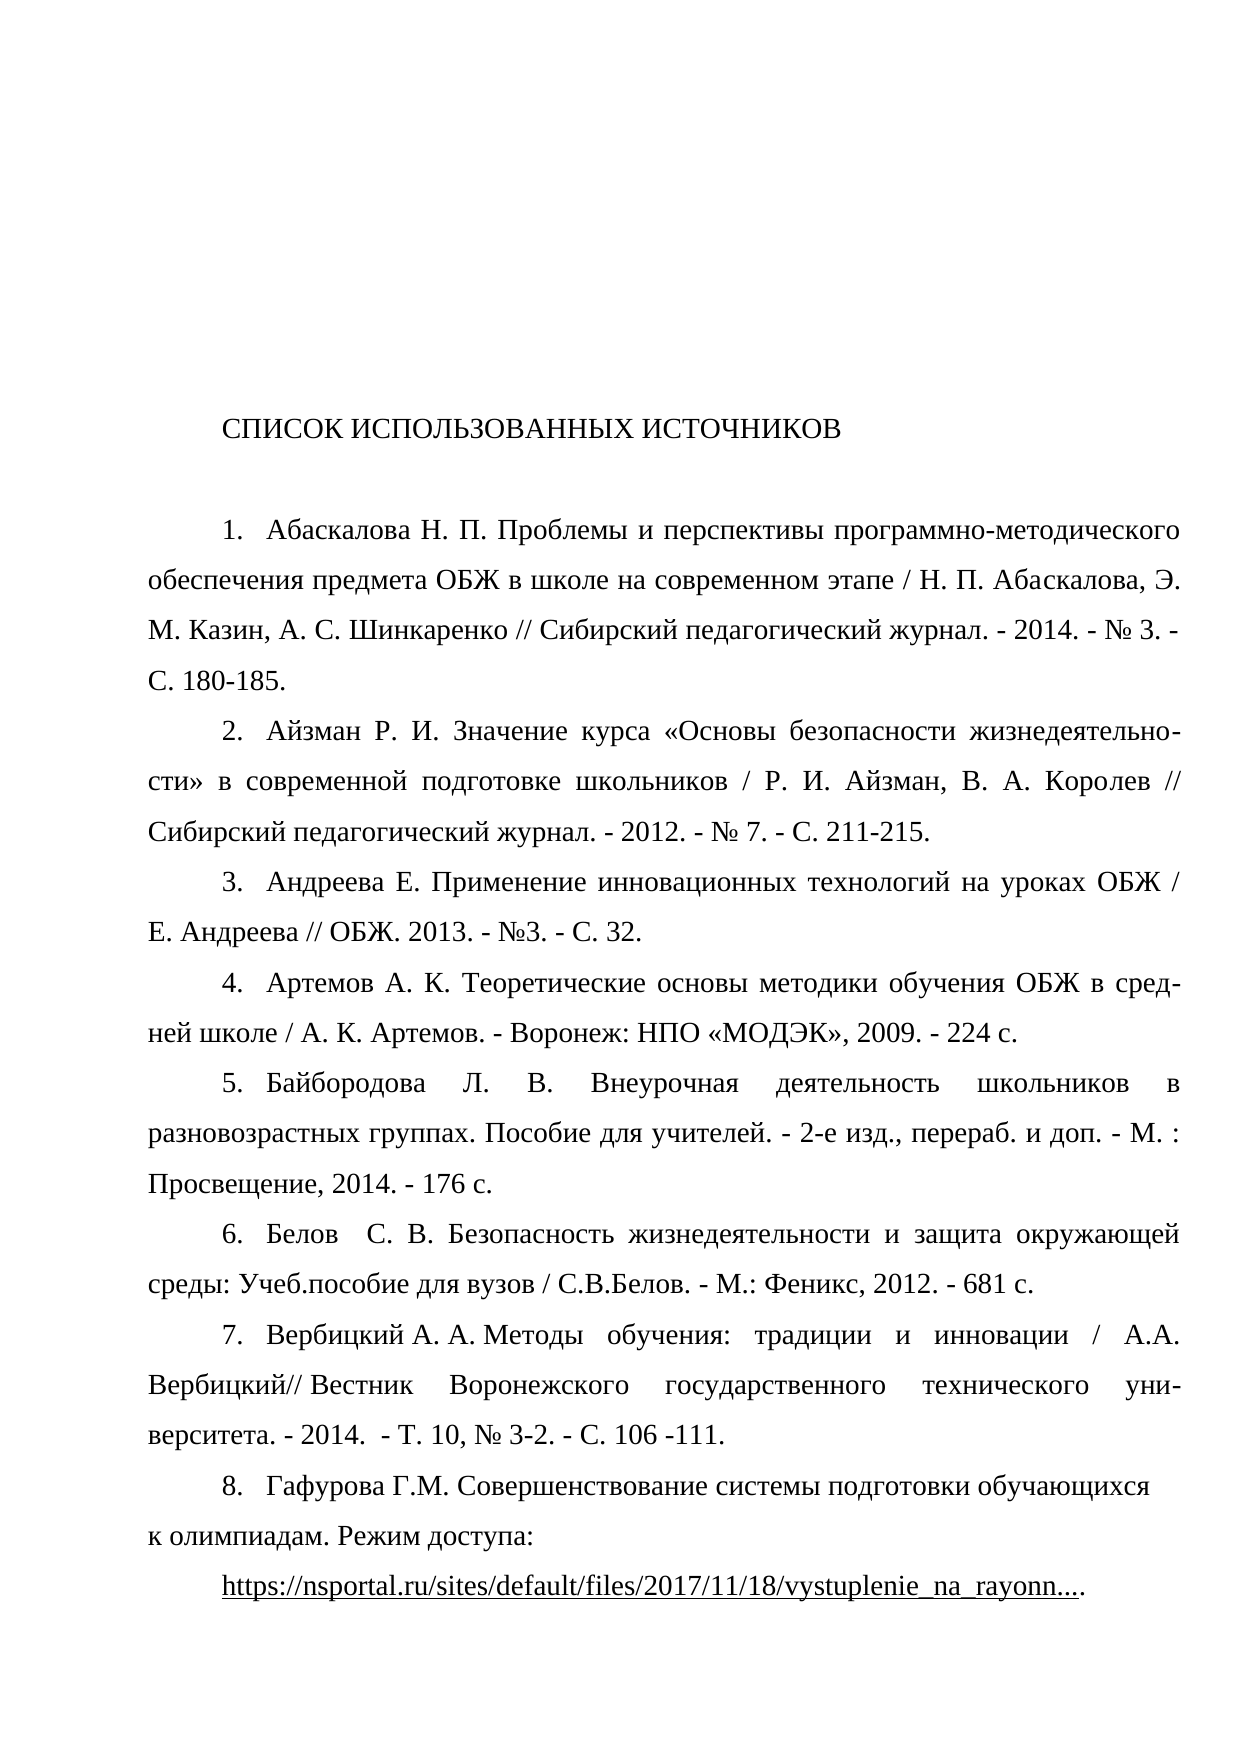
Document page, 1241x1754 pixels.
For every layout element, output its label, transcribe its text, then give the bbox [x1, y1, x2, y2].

list https://nsportal.ru/sites/default/files/2017/11/18/vystuplenie_na_rayonn.... [148, 1568, 1181, 1602]
list Айзман Р. И. Значение курса «Основы безопасности жизнедеятельности» в современной подготовке школьников / Р. И. Айзман, В. А. Королев // Сибирский педагогический журнал. - 2012. - № 7. - С. 211-215. [148, 713, 1181, 847]
list Артемов А. К. Теоретические основы методики обучения ОБЖ в средней школе / А. К. Артемов. - Воронеж: НПО «МОДЭК», 2009. - 224 с. [148, 965, 1181, 1048]
list Белов С. В. Безопасность жизнедеятельности и защита окружающей среды: Учеб.пособие для вузов / С.В.Белов. - М.: Феникс, 2012. - 681 с. [148, 1216, 1181, 1300]
list к олимпиадам. Режим доступа: [148, 1518, 1181, 1552]
list Андреева Е. Применение инновационных технологий на уроках ОБЖ / Е. Андреева // ОБЖ. 2013. - №3. - С. 32. [148, 864, 1181, 948]
list Гафурова Г.М. Совершенствование системы подготовки обучающихся [148, 1468, 1181, 1501]
list Вербицкий А. А. Методы обучения: традиции и инновации / А.А. Вербицкий// Вестник Воронежского государственного технического университета. - 2014. - Т. 10, № 3-2. - С. 106 -111. [148, 1317, 1181, 1451]
list Абаскалова Н. П. Проблемы и перспективы программно-методического обеспечения предмета ОБЖ в школе на современном этапе / Н. П. Абаскалова, Э. М. Казин, А. С. Шинкаренко // Сибирский педагогический журнал. - 2014. - № 3. - С. 180-185. [148, 512, 1181, 696]
text СПИСОК ИСПОЛЬЗОВАННЫХ ИСТОЧНИКОВ [148, 411, 1181, 445]
list Байбородова Л. В. Внеурочная деятельность школьников в разновозрастных группах. Пособие для учителей. - 2-е изд., перераб. и доп. - М. : Просвещение, 2014. - 176 с. [148, 1065, 1181, 1199]
